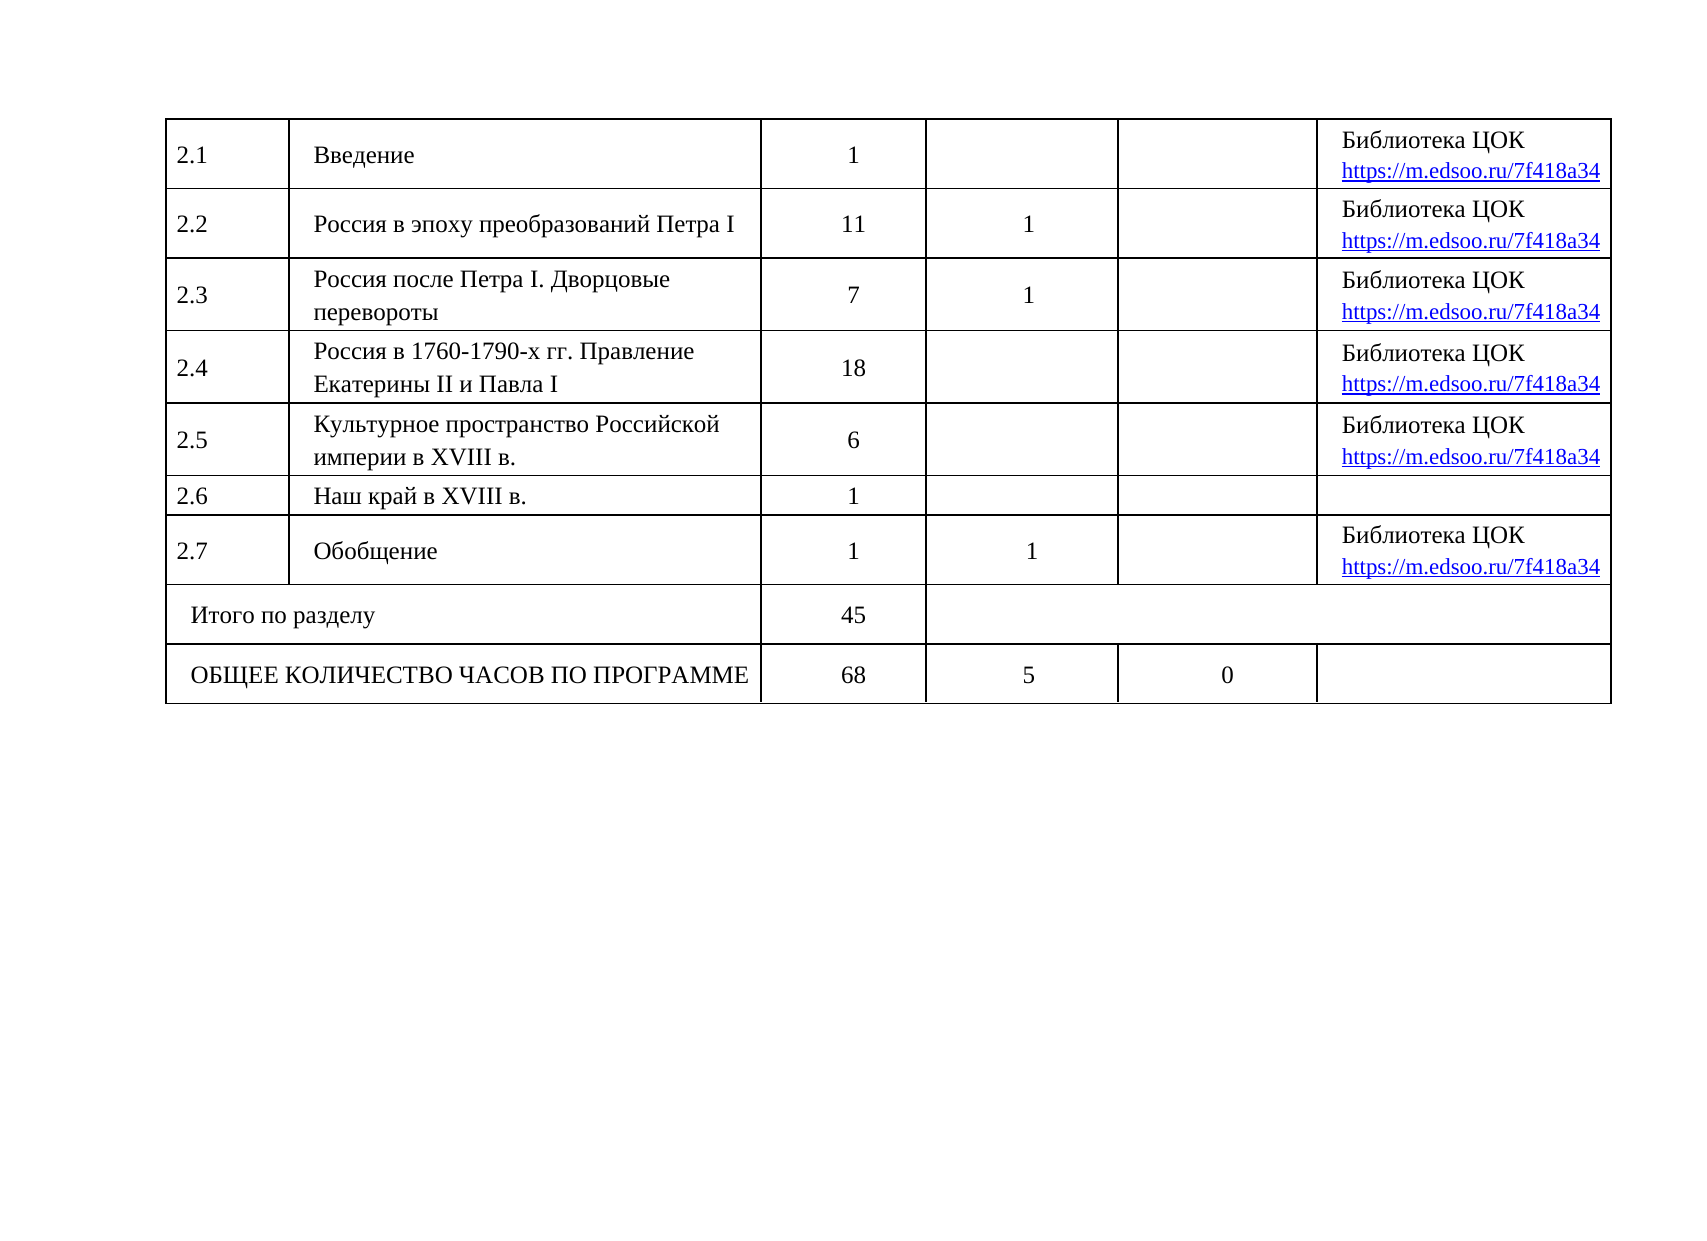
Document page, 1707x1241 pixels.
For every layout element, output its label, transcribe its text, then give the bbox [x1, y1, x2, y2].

table_cell [1119, 516, 1316, 583]
table_cell [1119, 476, 1316, 514]
table_cell Библиотека ЦОК https://m.edsoo.ru/7f418a34 [1318, 331, 1610, 402]
table_cell 1 [762, 476, 925, 514]
table_cell 6 [762, 404, 925, 474]
table_cell 7 [762, 259, 925, 330]
table_cell 18 [762, 331, 925, 402]
table_cell 1 [762, 120, 925, 188]
table_cell ОБЩЕЕ КОЛИЧЕСТВО ЧАСОВ ПО ПРОГРАММЕ [167, 645, 760, 702]
table_cell [927, 120, 1117, 188]
table_cell 1 [927, 259, 1117, 330]
table_cell Библиотека ЦОК https://m.edsoo.ru/7f418a34 [1318, 404, 1610, 474]
table_cell Россия после Петра I. Дворцовые перевороты [290, 259, 760, 330]
table_cell 2.3 [167, 259, 288, 330]
table_cell Обобщение [290, 516, 760, 583]
table_cell Итого по разделу [167, 585, 760, 643]
table_cell [927, 476, 1117, 514]
table_cell [1119, 189, 1316, 257]
table_cell 2.4 [167, 331, 288, 402]
table_cell 68 [762, 645, 925, 702]
table_cell [1119, 120, 1316, 188]
table_cell 2.6 [167, 476, 288, 514]
table_cell [1318, 476, 1610, 514]
table_cell 45 [762, 585, 925, 643]
table_cell [1119, 331, 1316, 402]
table_cell [927, 331, 1117, 402]
table_cell Россия в 1760-1790-х гг. Правление Екатерины II и Павла I [290, 331, 760, 402]
table_cell [927, 585, 1610, 643]
table_cell Культурное пространство Российской империи в XVIII в. [290, 404, 760, 474]
table_cell [1318, 645, 1610, 702]
table_cell 11 [762, 189, 925, 257]
table_cell 1 [927, 516, 1117, 583]
table_cell [1119, 259, 1316, 330]
table_cell 2.7 [167, 516, 288, 583]
table_cell [1119, 404, 1316, 474]
table_cell 2.2 [167, 189, 288, 257]
table_cell Введение [290, 120, 760, 188]
table_cell 2.5 [167, 404, 288, 474]
table_cell 5 [927, 645, 1117, 702]
table_cell Россия в эпоху преобразований Петра I [290, 189, 760, 257]
table_cell Библиотека ЦОК https://m.edsoo.ru/7f418a34 [1318, 259, 1610, 330]
table_cell Библиотека ЦОК https://m.edsoo.ru/7f418a34 [1318, 516, 1610, 583]
table_cell 1 [762, 516, 925, 583]
table_cell [927, 404, 1117, 474]
table_cell 2.1 [167, 120, 288, 188]
table_cell Библиотека ЦОК https://m.edsoo.ru/7f418a34 [1318, 120, 1610, 188]
table_cell Библиотека ЦОК https://m.edsoo.ru/7f418a34 [1318, 189, 1610, 257]
table_cell 1 [927, 189, 1117, 257]
table_cell Наш край в XVIII в. [290, 476, 760, 514]
table_cell 0 [1119, 645, 1316, 702]
